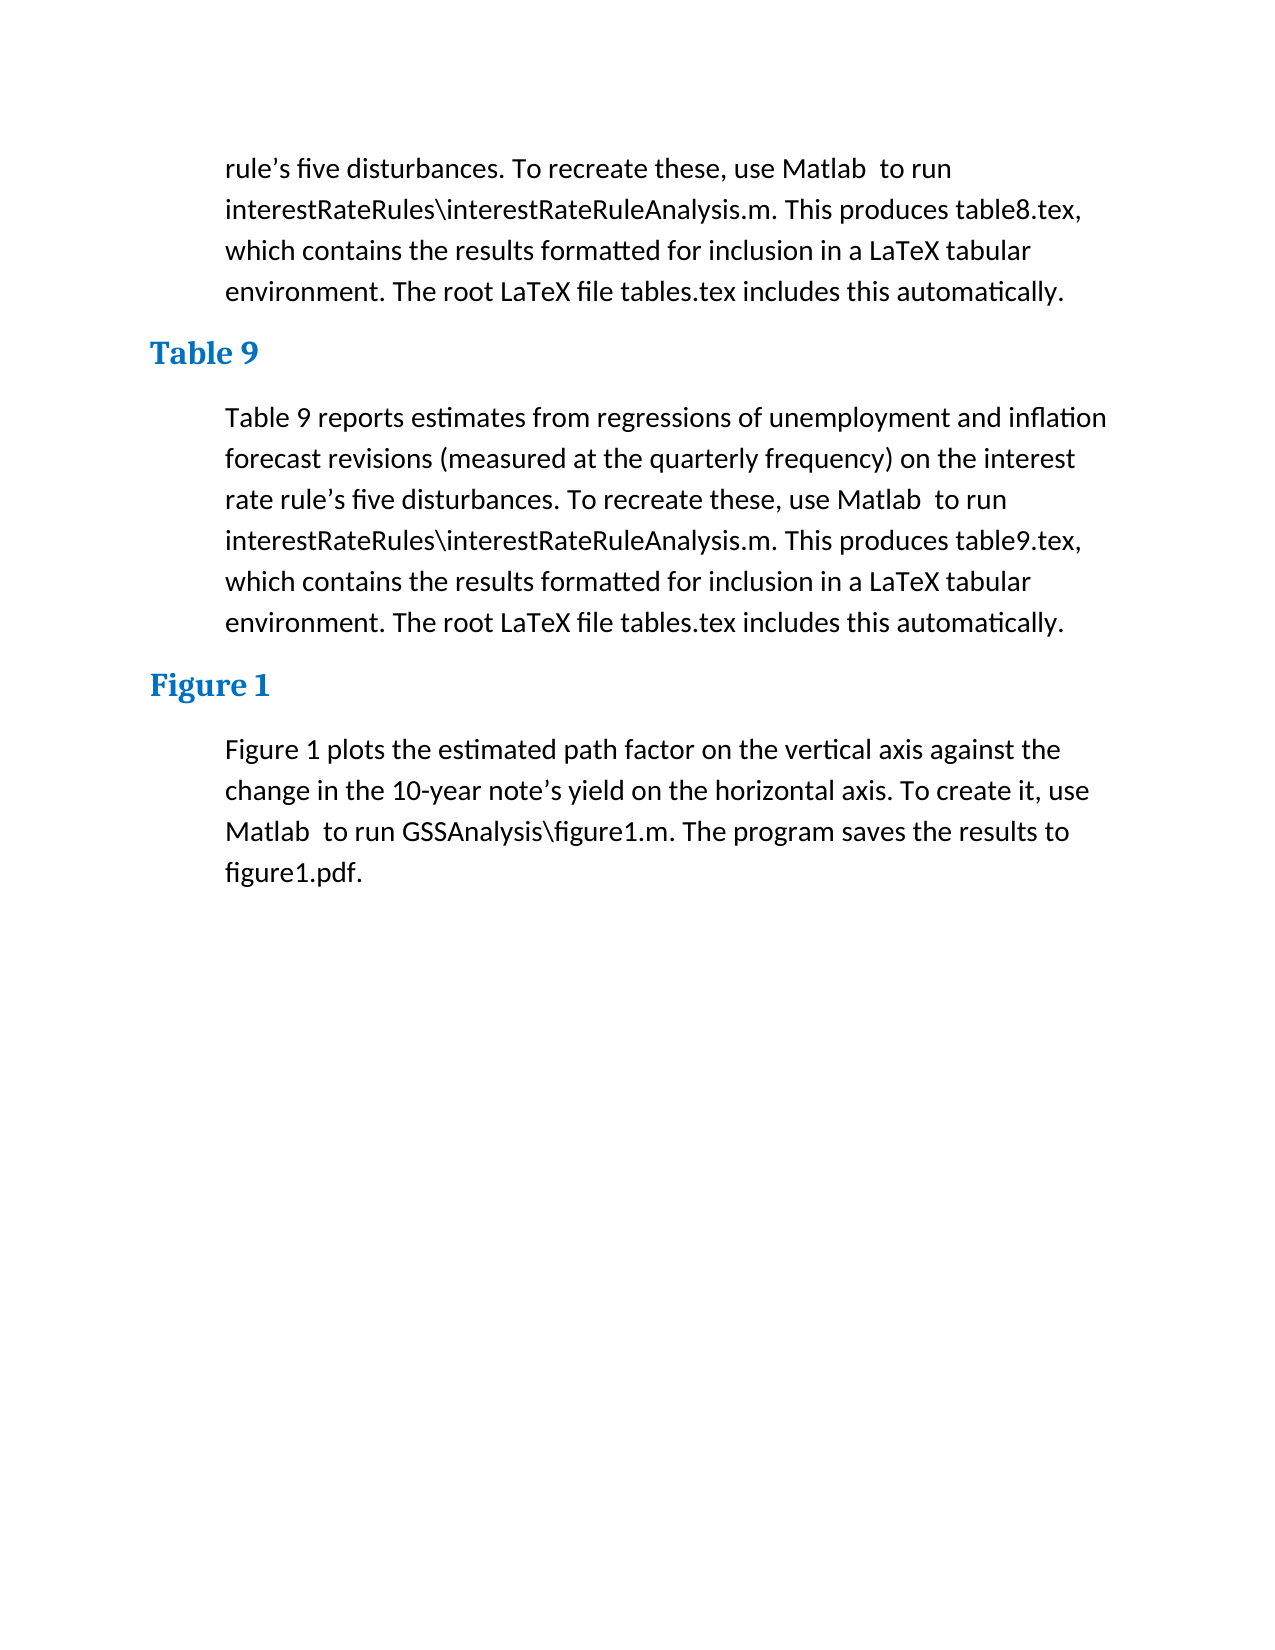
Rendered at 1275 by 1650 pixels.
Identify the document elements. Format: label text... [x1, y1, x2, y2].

text Table 9 [150, 334, 1125, 373]
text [225, 150, 1125, 308]
text Figure 1 [150, 666, 1125, 704]
text Figure 1 plots the estimated path factor on the vertical axis against the change in the 10-year note’s yield on the horizontal axis. To create it, use Matlab to run GSSAnalysis\figure1.m. The program saves the results to figure1.pdf. [225, 731, 1125, 889]
text Table 9 reports estimates from regressions of unemployment and inflation forecast revisions (measured at the quarterly frequency) on the interest rate rule’s five disturbances. To recreate these, use Matlab to run interestRateRules\interestRateRuleAnalysis.m. This produces table9.tex, which contains the results formatted for inclusion in a LaTeX tabular environment. The root LaTeX file tables.tex includes this automatically. [225, 399, 1125, 640]
